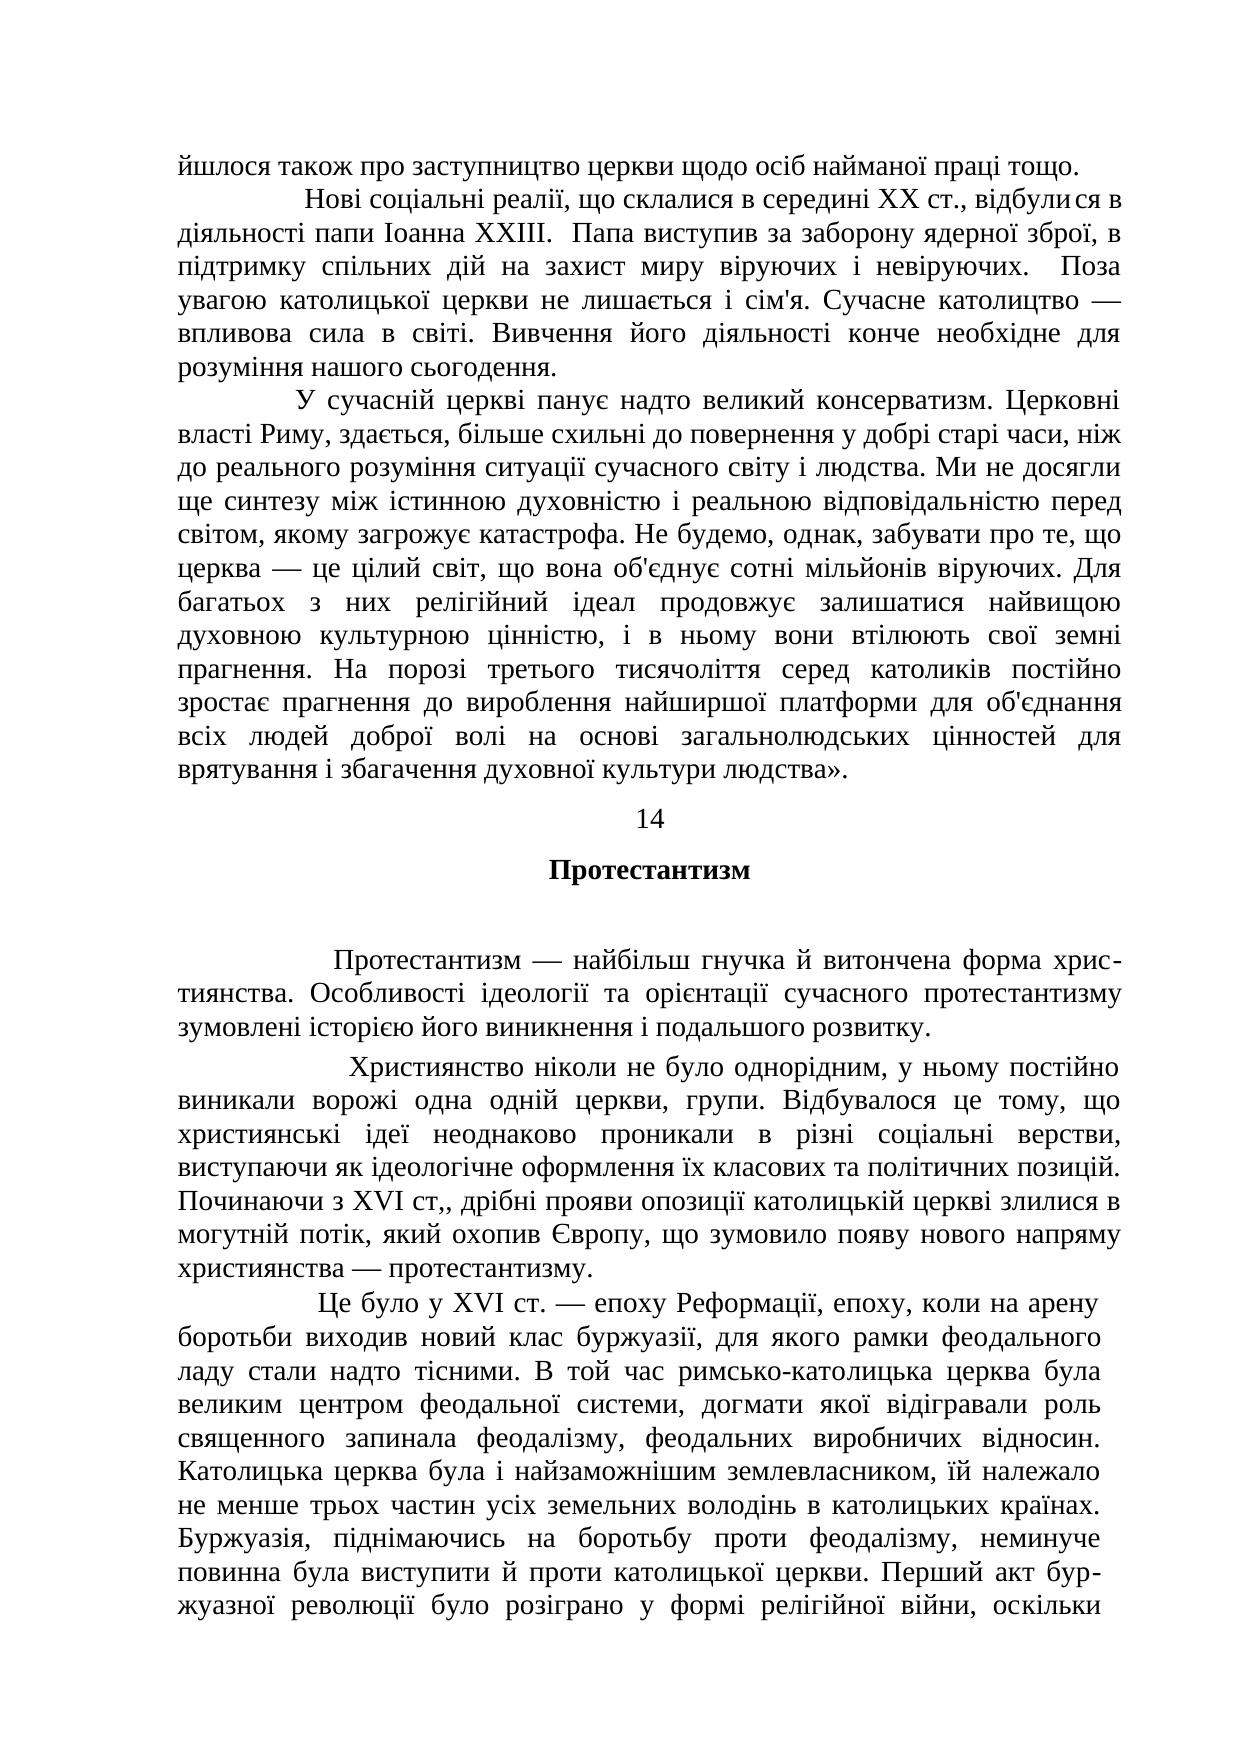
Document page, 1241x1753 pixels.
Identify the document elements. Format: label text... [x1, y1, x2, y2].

text Протестантизм — найбільш гнучка й витончена форма християнства. Особливості ідеології та орієнтації сучасного протестантизму зумовлені історією його виникнення і подальшого розвитку. [177, 942, 1122, 1042]
text У сучасній церкві панує надто великий консерватизм. Церковні власті Риму, здається, більше схильні до повернення у добрі старі часи, ніж до реального розуміння ситуації сучасного світу і людства. Ми не досягли ще синтезу між істинною духовністю і реальною відповідальністю перед світом, якому загрожує катастрофа. Не будемо, однак, забувати про те, що церква — це цілий світ, що вона об'єднує сотні мільйонів віруючих. Для багатьох з них релігійний ідеал продовжує залишатися найвищою духовною культурною цінністю, і в ньому вони втілюють свої земні прагнення. На порозі третього тисячоліття серед католиків постійно зростає прагнення до вироблення найширшої платформи для об'єднання всіх людей доброї волі на основі загальнолюдських цінностей для врятування і збагачення духовної культури людства». [177, 382, 1122, 785]
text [177, 1286, 1101, 1621]
text Християнство ніколи не було однорідним, у ньому постійно виникали ворожі одна одній церкви, групи. Відбувалося це тому, що християнські ідеї неоднаково проникали в різні соціальні верстви, виступаючи як ідеологічне оформлення їх класових та політичних позицій. Починаючи з XVI ст,, дрібні прояви опозиції католицькій церкві злилися в могутній потік, який охопив Європу, що зумовило появу нового напряму християнства — протестантизму. [177, 1049, 1122, 1283]
subtitle 14 [177, 802, 1122, 835]
text Нові соціальні реалії, що склалися в середині XX ст., відбулися в діяльності папи Іоанна XXIII. Папа виступив за заборону ядерної зброї, в підтримку спільних дій на захист миру віруючих і невіруючих. Поза увагою католицької церкви не лишається і сім'я. Сучасне католицтво — впливова сила в світі. Вивчення його діяльності конче необхідне для розуміння нашого сьогодення. [177, 181, 1122, 382]
subtitle Протестантизм [177, 852, 1122, 885]
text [177, 148, 1122, 181]
